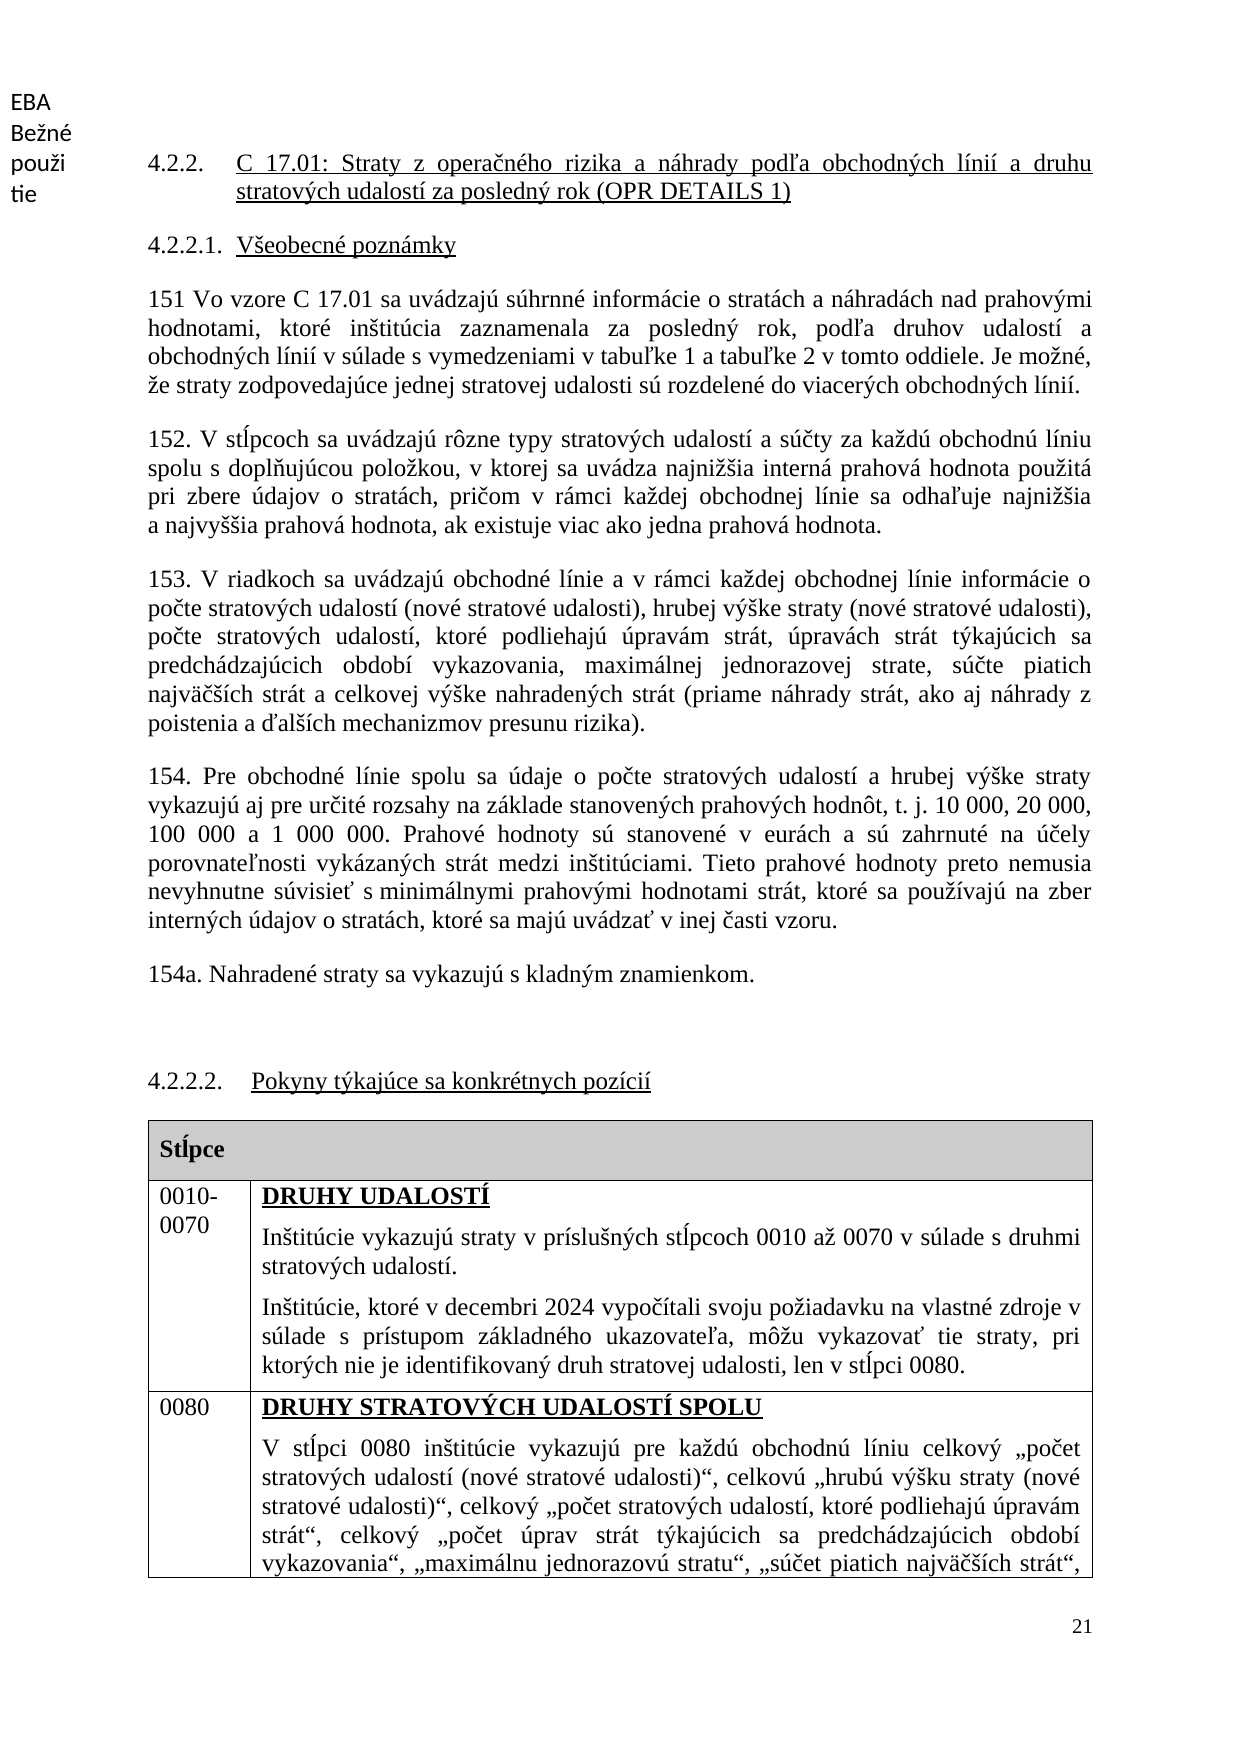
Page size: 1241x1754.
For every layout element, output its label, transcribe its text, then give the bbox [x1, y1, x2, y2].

table_header Stĺpce [149, 1121, 1092, 1180]
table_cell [251, 1392, 1092, 1577]
table_cell DRUHY UDALOSTÍ Inštitúcie vykazujú straty v príslušných stĺpcoch 0010 až 0070 v súlade s druhmi stratových udalostí. Inštitúcie, ktoré v decembri 2024 vypočítali svoju požiadavku na vlastné zdroje v súlade s prístupom základného ukazovateľa, môžu vykazovať tie straty, pri ktorých nie je identifikovaný druh stratovej udalosti, len v stĺpci 0080. [251, 1181, 1092, 1391]
list Všeobecné poznámky [148, 230, 1093, 259]
table_cell 0010-0070 [149, 1181, 250, 1391]
table_cell 0080 [149, 1392, 250, 1577]
list 154a. Nahradené straty sa vykazujú s kladným znamienkom. [148, 959, 1093, 988]
list C 17.01: Straty z operačného rizika a náhrady podľa obchodných línií a druhu stratových udalostí za posledný rok (OPR DETAILS 1) [148, 148, 1093, 205]
list Pokyny týkajúce sa konkrétnych pozícií [148, 1066, 1093, 1095]
